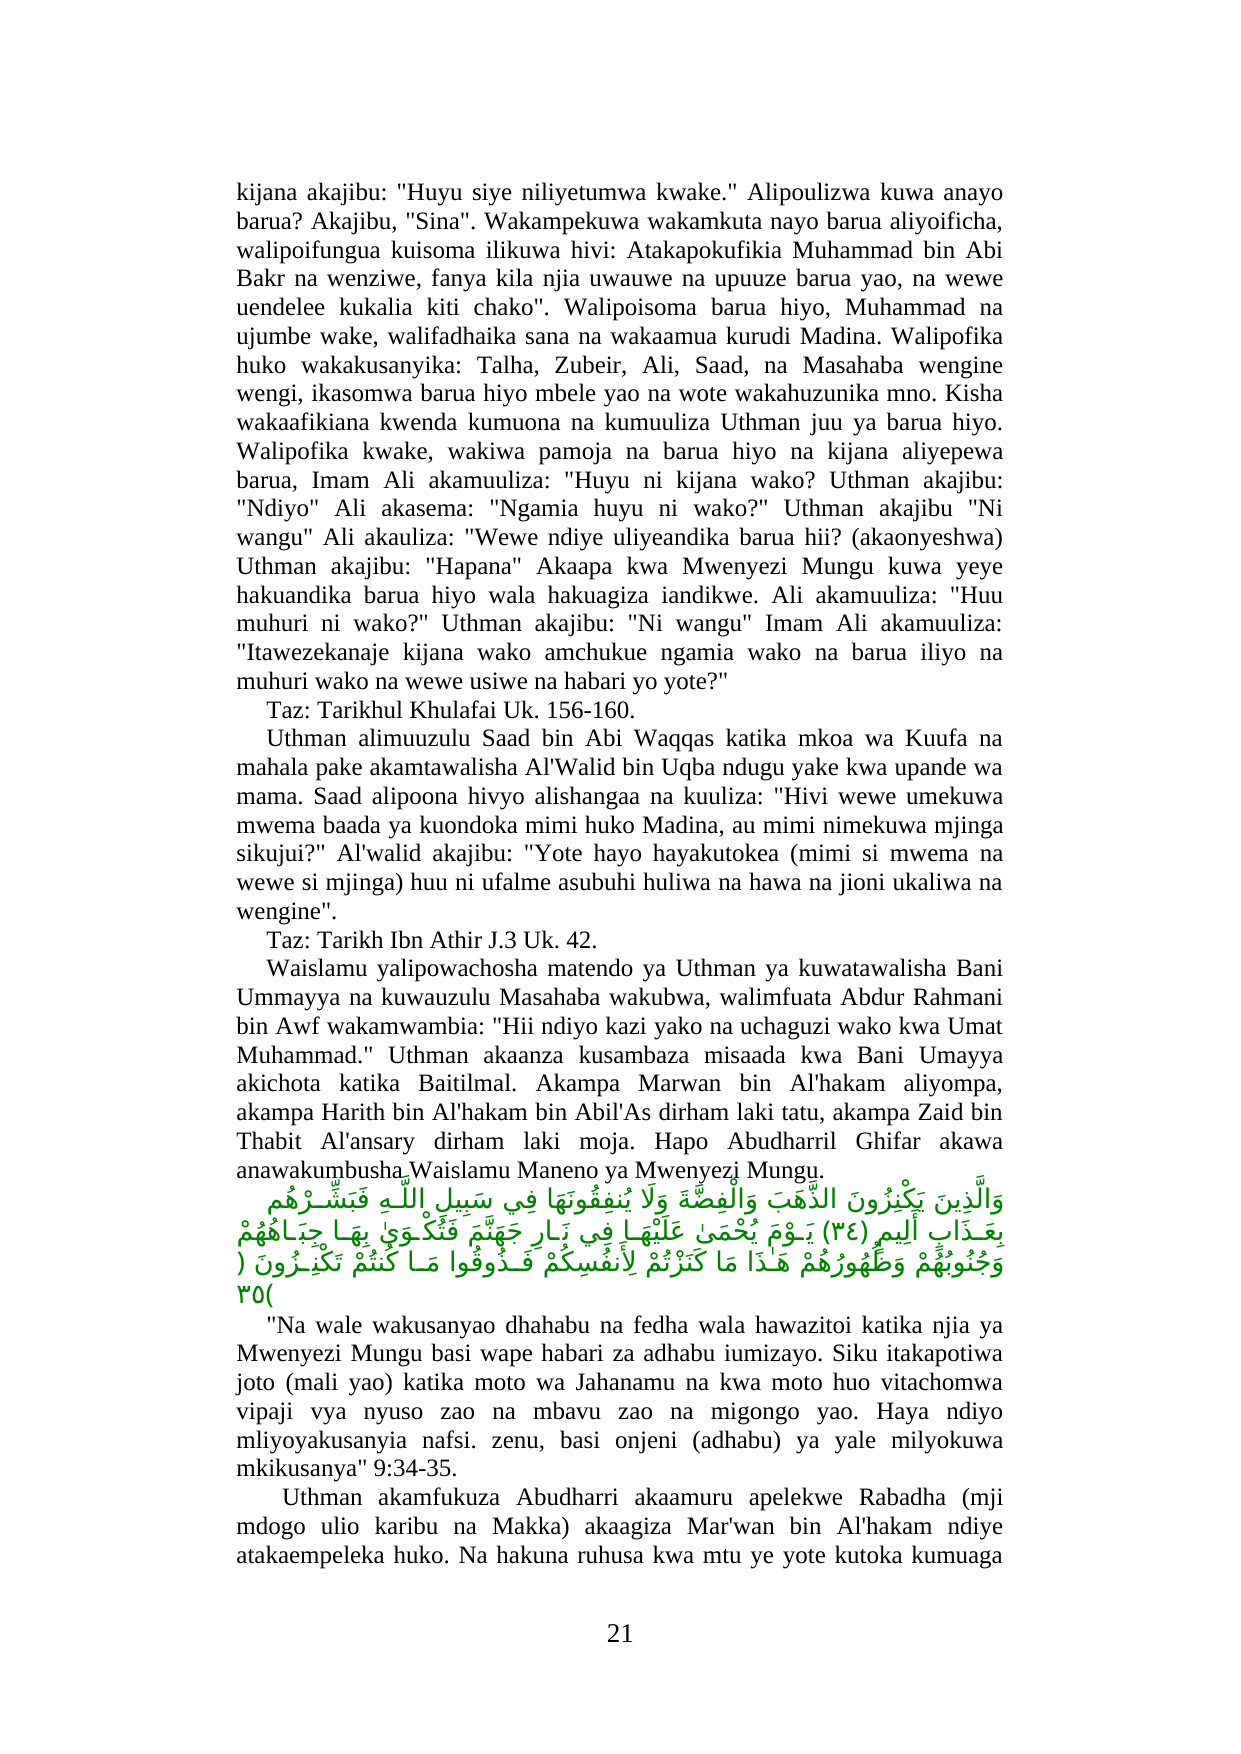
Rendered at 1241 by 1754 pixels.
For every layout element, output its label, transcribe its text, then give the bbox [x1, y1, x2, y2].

text وَالَّذِينَ يَكْنِزُونَ الذَّهَبَ وَالْفِضَّةَ وَلَا يُنفِقُونَهَا فِي سَبِيلِ اللَّـهِ فَبَشِّرْهُم بِعَذَابٍ أَلِيمٍ ﴿٣٤﴾ يَوْمَ يُحْمَىٰ عَلَيْهَا فِي نَارِ جَهَنَّمَ فَتُكْوَىٰ بِهَا جِبَاهُهُمْ وَجُنُوبُهُمْ وَظُهُورُهُمْ هَـٰذَا مَا كَنَزْتُمْ لِأَنفُسِكُمْ فَذُوقُوا مَا كُنتُمْ تَكْنِزُونَ ﴿٣٥﴾ [236, 1183, 1004, 1310]
text Waislamu yalipowachosha matendo ya Uthman ya kuwatawalisha Bani Ummayya na kuwauzulu Masahaba wakubwa, walimfuata Abdur Rahmani bin Awf wakamwambia: "Hii ndiyo kazi yako na uchaguzi wako kwa Umat Muhammad." Uthman akaanza kusambaza misaada kwa Bani Umayya akichota katika Baitilmal. Akampa Marwan bin Al'hakam aliyompa, akampa Harith bin Al'hakam bin Abil'As dirham laki tatu, akampa Zaid bin Thabit Al'ansary dirham laki moja. Hapo Abudharril Ghifar akawa anawakumbusha Waislamu Maneno ya Mwenyezi Mungu. [236, 953, 1004, 1183]
text Uthman alimuuzulu Saad bin Abi Waqqas katika mkoa wa Kuufa na mahala pake akamtawalisha Al'Walid bin Uqba ndugu yake kwa upande wa mama. Saad alipoona hivyo alishangaa na kuuliza: "Hivi wewe umekuwa mwema baada ya kuondoka mimi huko Madina, au mimi nimekuwa mjinga sikujui?" Al'walid akajibu: "Yote hayo hayakutokea (mimi si mwema na wewe si mjinga) huu ni ufalme asubuhi huliwa na hawa na jioni ukaliwa na wengine". [236, 723, 1004, 925]
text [236, 177, 1004, 695]
text Taz: Tarikh Ibn Athir J.3 Uk. 42. [236, 925, 1004, 953]
text Taz: Tarikhul Khulafai Uk. 156-160. [236, 695, 1004, 723]
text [236, 1482, 1004, 1568]
text "Na wale wakusanyao dhahabu na fedha wala hawazitoi katika njia ya Mwenyezi Mungu basi wape habari za adhabu iumizayo. Siku itakapotiwa joto (mali yao) katika moto wa Jahanamu na kwa moto huo vitachomwa vipaji vya nyuso zao na mbavu zao na migongo yao. Haya ndiyo mliyoyakusanyia nafsi. zenu, basi onjeni (adhabu) ya yale milyokuwa mkikusanya" 9:34-35. [236, 1310, 1004, 1482]
